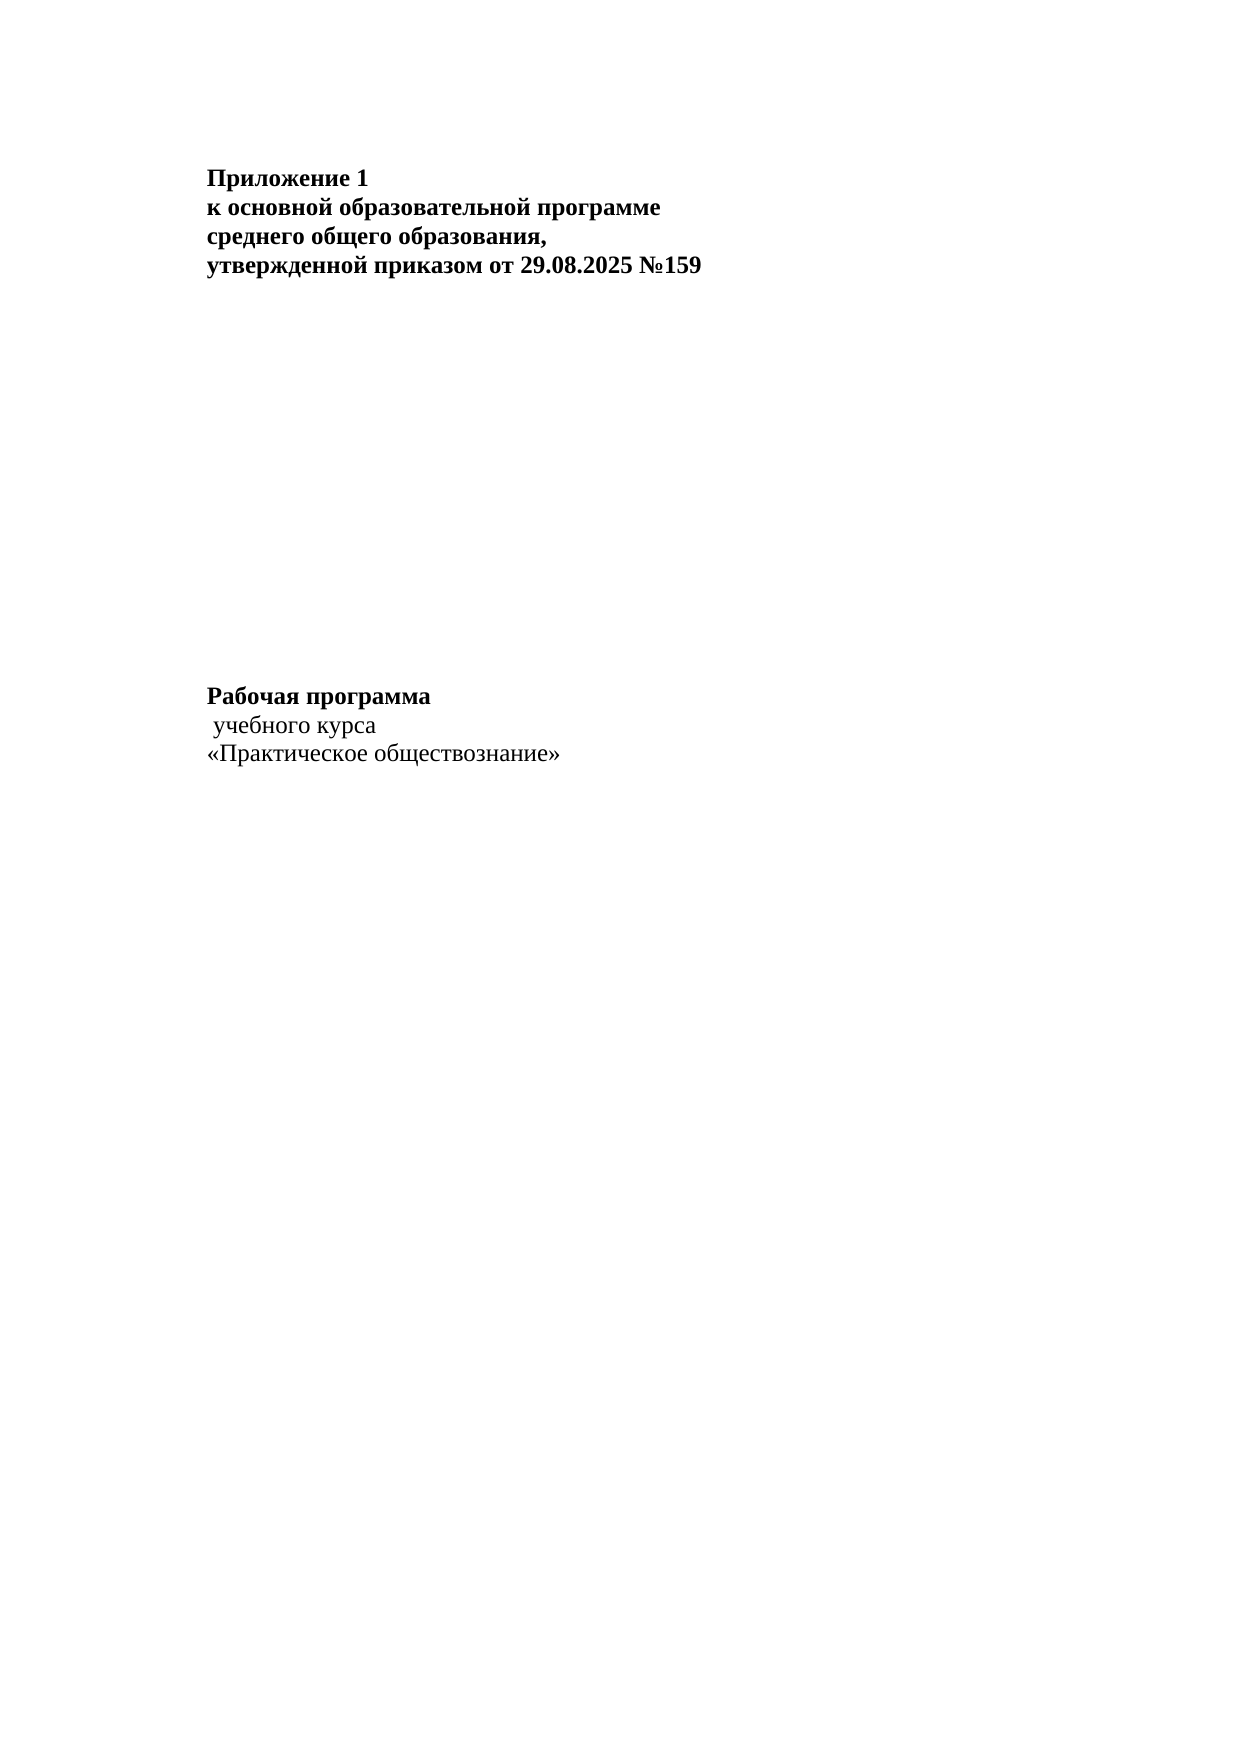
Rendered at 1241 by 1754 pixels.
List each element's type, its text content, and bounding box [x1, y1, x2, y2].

text среднего общего образования, [133, 221, 1137, 250]
text Рабочая программа [133, 681, 1137, 710]
text учебного курса [133, 710, 1137, 738]
text Приложение 1 [133, 163, 1137, 192]
text утвержденной приказом от 29.08.2025 №159 [133, 250, 1137, 278]
text «Практическое обществознание» [133, 738, 1137, 767]
text к основной образовательной программе [133, 192, 1137, 221]
